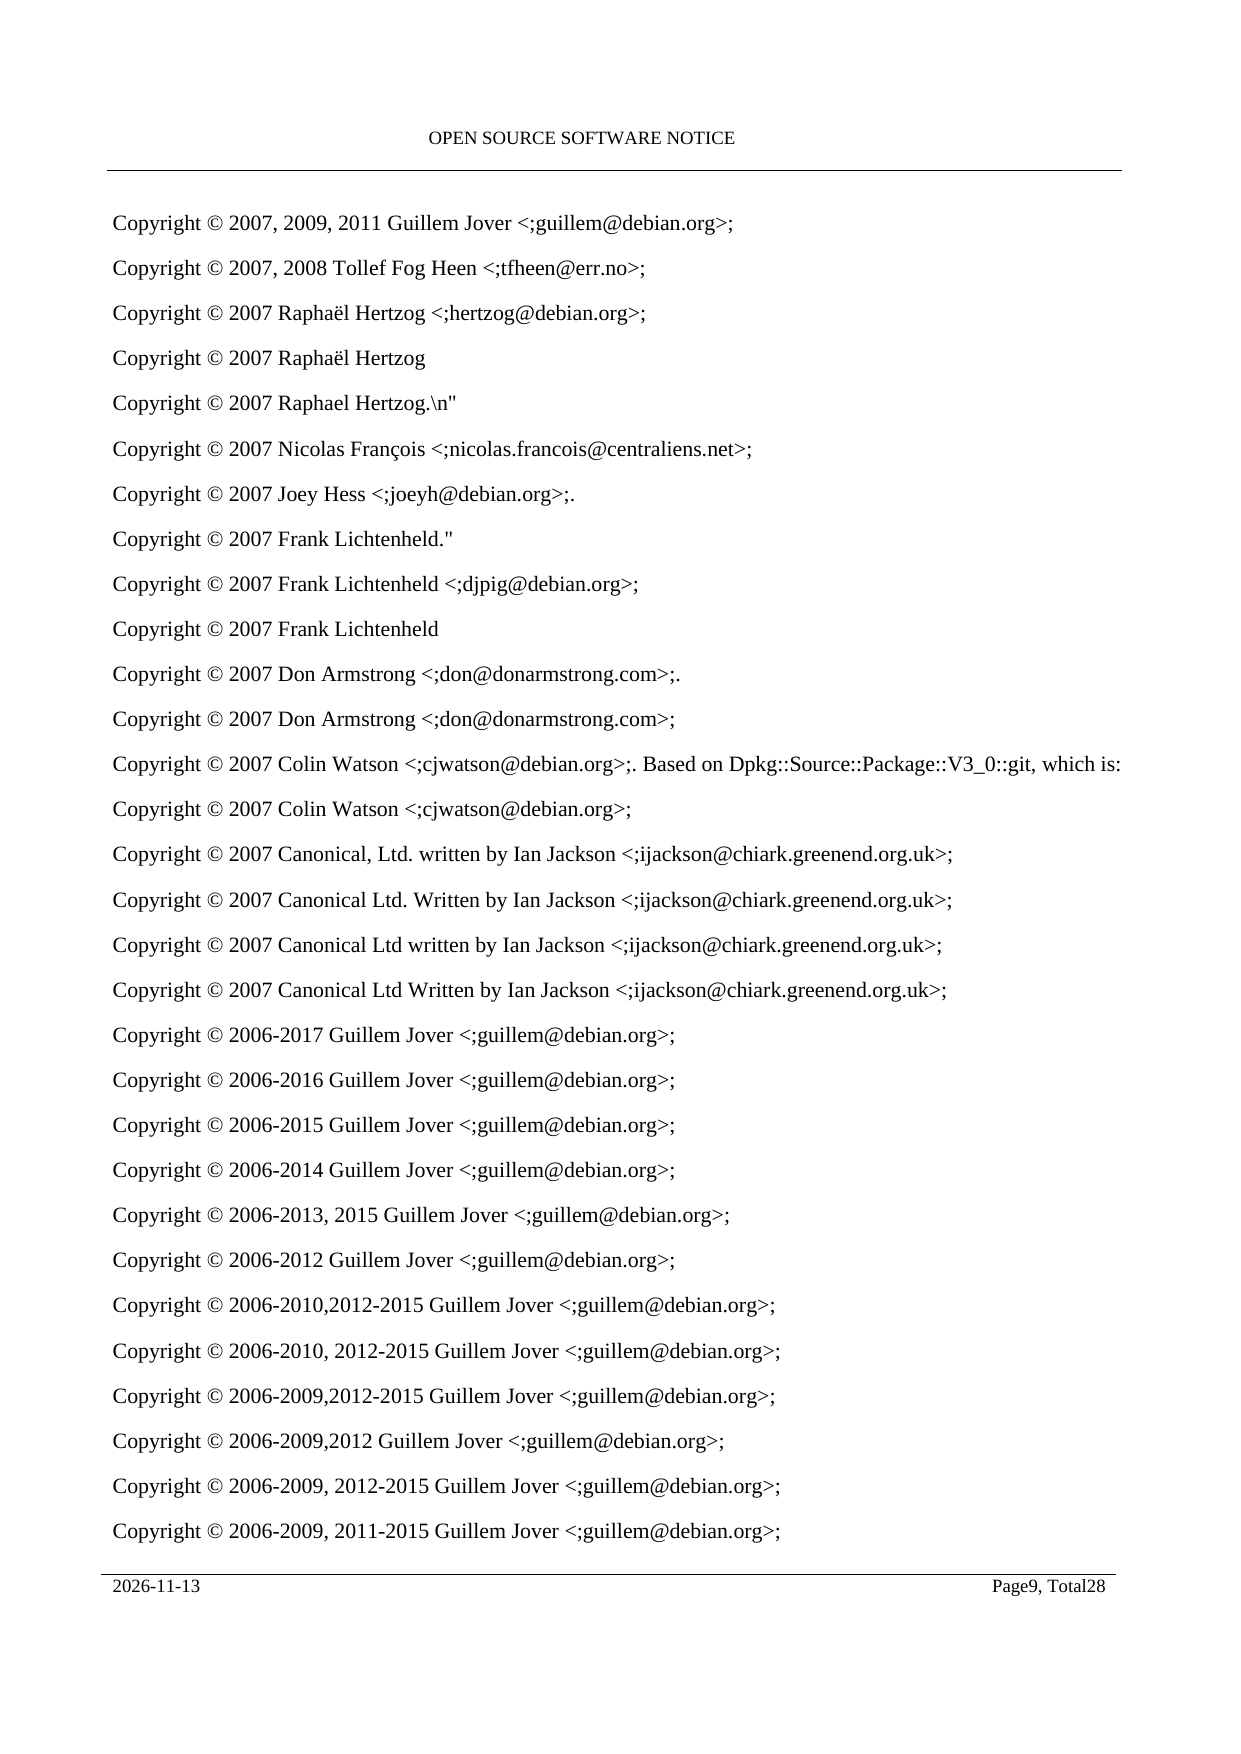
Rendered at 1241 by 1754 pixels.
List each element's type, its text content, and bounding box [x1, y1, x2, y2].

text Copyright © 2006-2009, 2011-2015 Guillem Jover <;guillem@debian.org>; [112, 1514, 1128, 1547]
text Copyright © 2007 Canonical Ltd. Written by Ian Jackson <;ijackson@chiark.greenend.org.uk>; [112, 883, 1128, 915]
text Copyright © 2006-2017 Guillem Jover <;guillem@debian.org>; [112, 1018, 1128, 1051]
text Copyright © 2006-2009,2012 Guillem Jover <;guillem@debian.org>; [112, 1424, 1128, 1457]
text Copyright © 2007 Colin Watson <;cjwatson@debian.org>;. Based on Dpkg::Source::Package::V3_0::git, which is: [112, 748, 1128, 780]
text Copyright © 2006-2014 Guillem Jover <;guillem@debian.org>; [112, 1153, 1128, 1186]
text Copyright © 2007 Raphael Hertzog.\n" [112, 387, 1128, 419]
text Copyright © 2006-2012 Guillem Jover <;guillem@debian.org>; [112, 1244, 1128, 1276]
text Copyright © 2007, 2009, 2011 Guillem Jover <;guillem@debian.org>; [112, 206, 1128, 239]
text Copyright © 2007 Frank Lichtenheld [112, 612, 1128, 645]
text Copyright © 2007 Colin Watson <;cjwatson@debian.org>; [112, 793, 1128, 825]
text Copyright © 2007 Joey Hess <;joeyh@debian.org>;. [112, 477, 1128, 509]
text Copyright © 2007 Canonical Ltd Written by Ian Jackson <;ijackson@chiark.greenend.org.uk>; [112, 973, 1128, 1006]
text Copyright © 2006-2016 Guillem Jover <;guillem@debian.org>; [112, 1063, 1128, 1096]
text Copyright © 2007 Frank Lichtenheld <;djpig@debian.org>; [112, 567, 1128, 600]
text Copyright © 2007 Nicolas François <;nicolas.francois@centraliens.net>; [112, 432, 1128, 464]
text Copyright © 2007 Canonical, Ltd. written by Ian Jackson <;ijackson@chiark.greenend.org.uk>; [112, 838, 1128, 870]
text Copyright © 2006-2015 Guillem Jover <;guillem@debian.org>; [112, 1108, 1128, 1141]
text Copyright © 2006-2009, 2012-2015 Guillem Jover <;guillem@debian.org>; [112, 1469, 1128, 1502]
text Copyright © 2007 Raphaël Hertzog [112, 342, 1128, 374]
text Copyright © 2006-2009,2012-2015 Guillem Jover <;guillem@debian.org>; [112, 1379, 1128, 1412]
text Copyright © 2007 Frank Lichtenheld." [112, 522, 1128, 554]
text Copyright © 2007, 2008 Tollef Fog Heen <;tfheen@err.no>; [112, 251, 1128, 284]
text Copyright © 2007 Don Armstrong <;don@donarmstrong.com>; [112, 702, 1128, 735]
text Copyright © 2007 Canonical Ltd written by Ian Jackson <;ijackson@chiark.greenend.org.uk>; [112, 928, 1128, 961]
text Copyright © 2007 Raphaël Hertzog <;hertzog@debian.org>; [112, 297, 1128, 329]
text Copyright © 2006-2010, 2012-2015 Guillem Jover <;guillem@debian.org>; [112, 1334, 1128, 1366]
text Copyright © 2006-2010,2012-2015 Guillem Jover <;guillem@debian.org>; [112, 1289, 1128, 1321]
text Copyright © 2007 Don Armstrong <;don@donarmstrong.com>;. [112, 657, 1128, 690]
text Copyright © 2006-2013, 2015 Guillem Jover <;guillem@debian.org>; [112, 1199, 1128, 1231]
